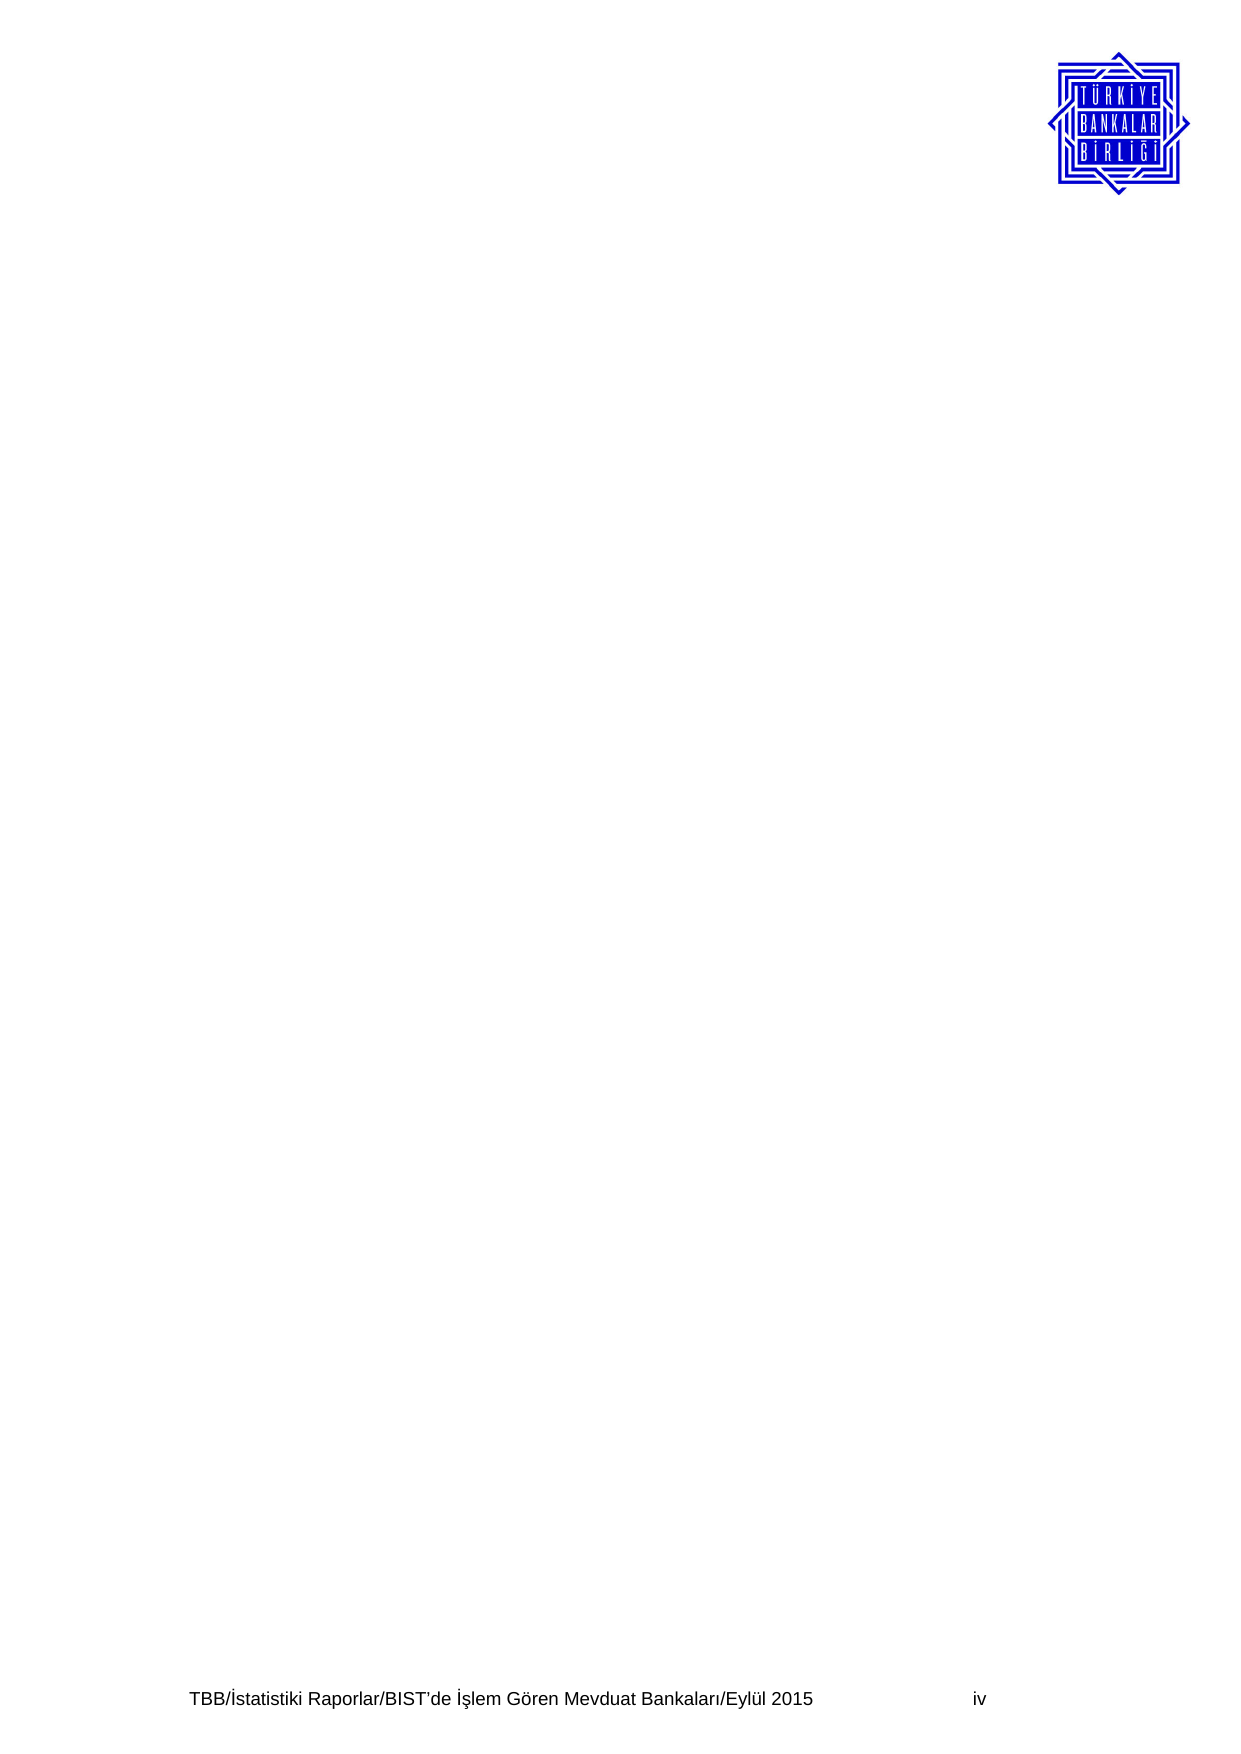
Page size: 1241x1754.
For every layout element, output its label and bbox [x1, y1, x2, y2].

picture [1044, 49, 1194, 202]
